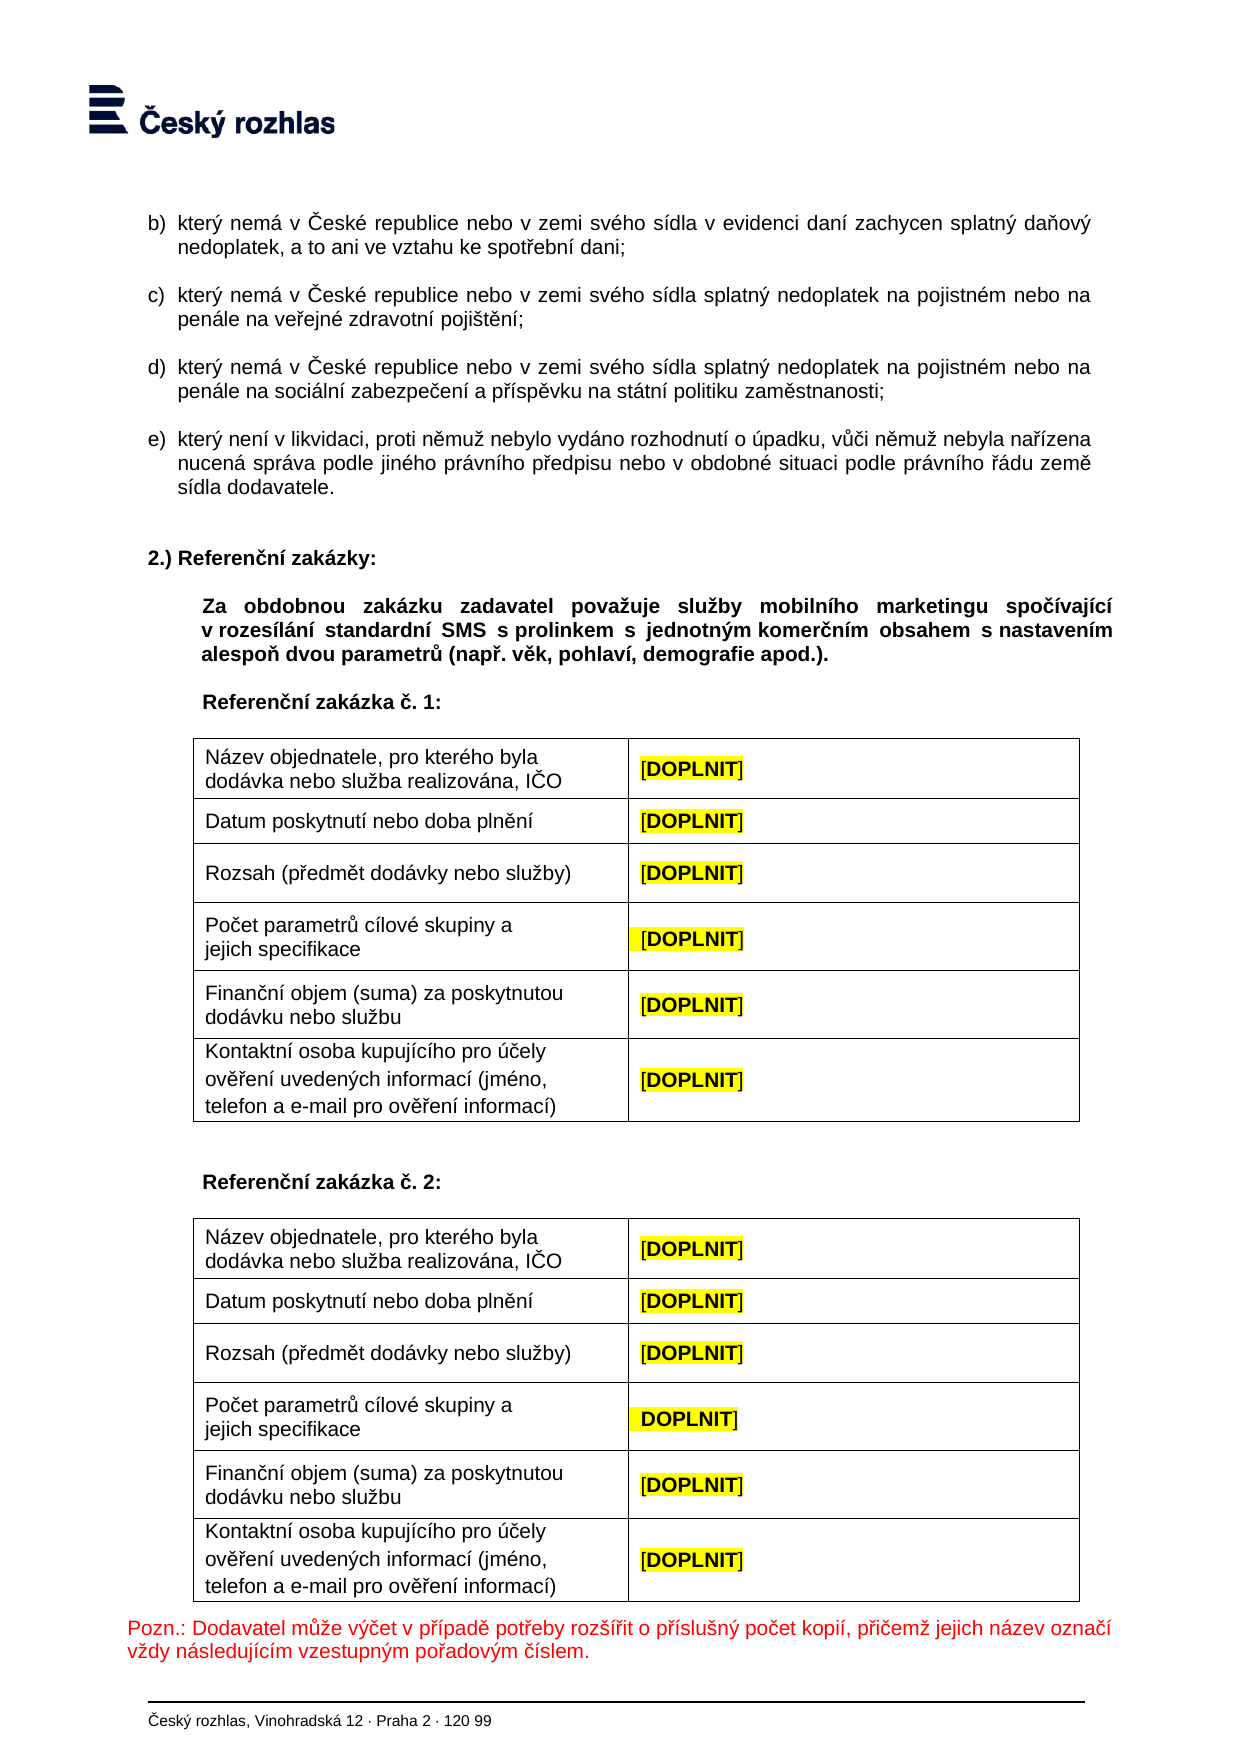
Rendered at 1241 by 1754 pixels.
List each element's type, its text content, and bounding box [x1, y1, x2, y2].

table_cell Počet parametrů cílové skupiny a jejich specifikace [194, 1383, 628, 1450]
table_cell [DOPLNIT] [629, 1451, 1079, 1518]
table_cell [DOPLNIT] [629, 971, 1079, 1038]
table_cell Datum poskytnutí nebo doba plnění [194, 1279, 628, 1323]
table_cell [DOPLNIT] [629, 1039, 1079, 1121]
subtitle Referenční zakázka č. 2: [202, 1170, 503, 1194]
table_cell Rozsah (předmět dodávky nebo služby) [194, 1324, 628, 1382]
list který nemá v České republice nebo v zemi svého sídla splatný nedoplatek na pojistném nebo na penále na veřejné zdravotní pojištění; [148, 283, 1092, 331]
list který nemá v České republice nebo v zemi svého sídla splatný nedoplatek na pojistném nebo na penále na sociální zabezpečení a příspěvku na státní politiku zaměstnanosti; [148, 355, 1092, 403]
table_cell [DOPLNIT] [629, 799, 1079, 843]
table_header [DOPLNIT] [629, 1219, 1079, 1278]
table_cell Kontaktní osoba kupujícího pro účely ověření uvedených informací (jméno, telefon a e-mail pro ověření informací) [194, 1519, 628, 1601]
table_header Název objednatele, pro kterého byla dodávka nebo služba realizována, IČO [194, 739, 628, 798]
picture [89, 85, 335, 138]
text Za obdobnou zakázku zadavatel považuje služby mobilního marketingu spočívající v rozesílání standardní SMS s prolinkem s jednotným komerčním obsahem s nastavením alespoň dvou parametrů (např. věk, pohlaví, demografie apod.). [201, 594, 1113, 666]
table_cell Rozsah (předmět dodávky nebo služby) [194, 844, 628, 902]
subtitle Pozn.: Dodavatel může výčet v případě potřeby rozšířit o příslušný počet kopií, přičemž jejich název označí vždy následujícím vzestupným pořadovým číslem. [127, 1615, 1113, 1663]
table_cell [DOPLNIT] [629, 1324, 1079, 1382]
table_cell Finanční objem (suma) za poskytnutou dodávku nebo službu [194, 971, 628, 1038]
table_cell Počet parametrů cílové skupiny a jejich specifikace [194, 903, 628, 970]
table_cell [DOPLNIT] [629, 844, 1079, 902]
list který není v likvidaci, proti němuž nebylo vydáno rozhodnutí o úpadku, vůči němuž nebyla nařízena nucená správa podle jiného právního předpisu nebo v obdobné situaci podle právního řádu země sídla dodavatele. [148, 427, 1093, 499]
table_cell Datum poskytnutí nebo doba plnění [194, 799, 628, 843]
table_cell Finanční objem (suma) za poskytnutou dodávku nebo službu [194, 1451, 628, 1518]
subtitle Referenční zakázka č. 1: [202, 690, 503, 714]
subtitle 2.) Referenční zakázky: [148, 546, 503, 570]
table_cell DOPLNIT] [629, 1383, 1079, 1450]
table_cell Kontaktní osoba kupujícího pro účely ověření uvedených informací (jméno, telefon a e-mail pro ověření informací) [194, 1039, 628, 1121]
table_cell [DOPLNIT] [629, 1279, 1079, 1323]
list který nemá v České republice nebo v zemi svého sídla v evidenci daní zachycen splatný daňový nedoplatek, a to ani ve vztahu ke spotřební dani; [148, 211, 1092, 259]
table_cell [DOPLNIT] [629, 903, 1079, 970]
table_cell [DOPLNIT] [629, 1519, 1079, 1601]
table_header Název objednatele, pro kterého byla dodávka nebo služba realizována, IČO [194, 1219, 628, 1278]
table_header [DOPLNIT] [629, 739, 1079, 798]
